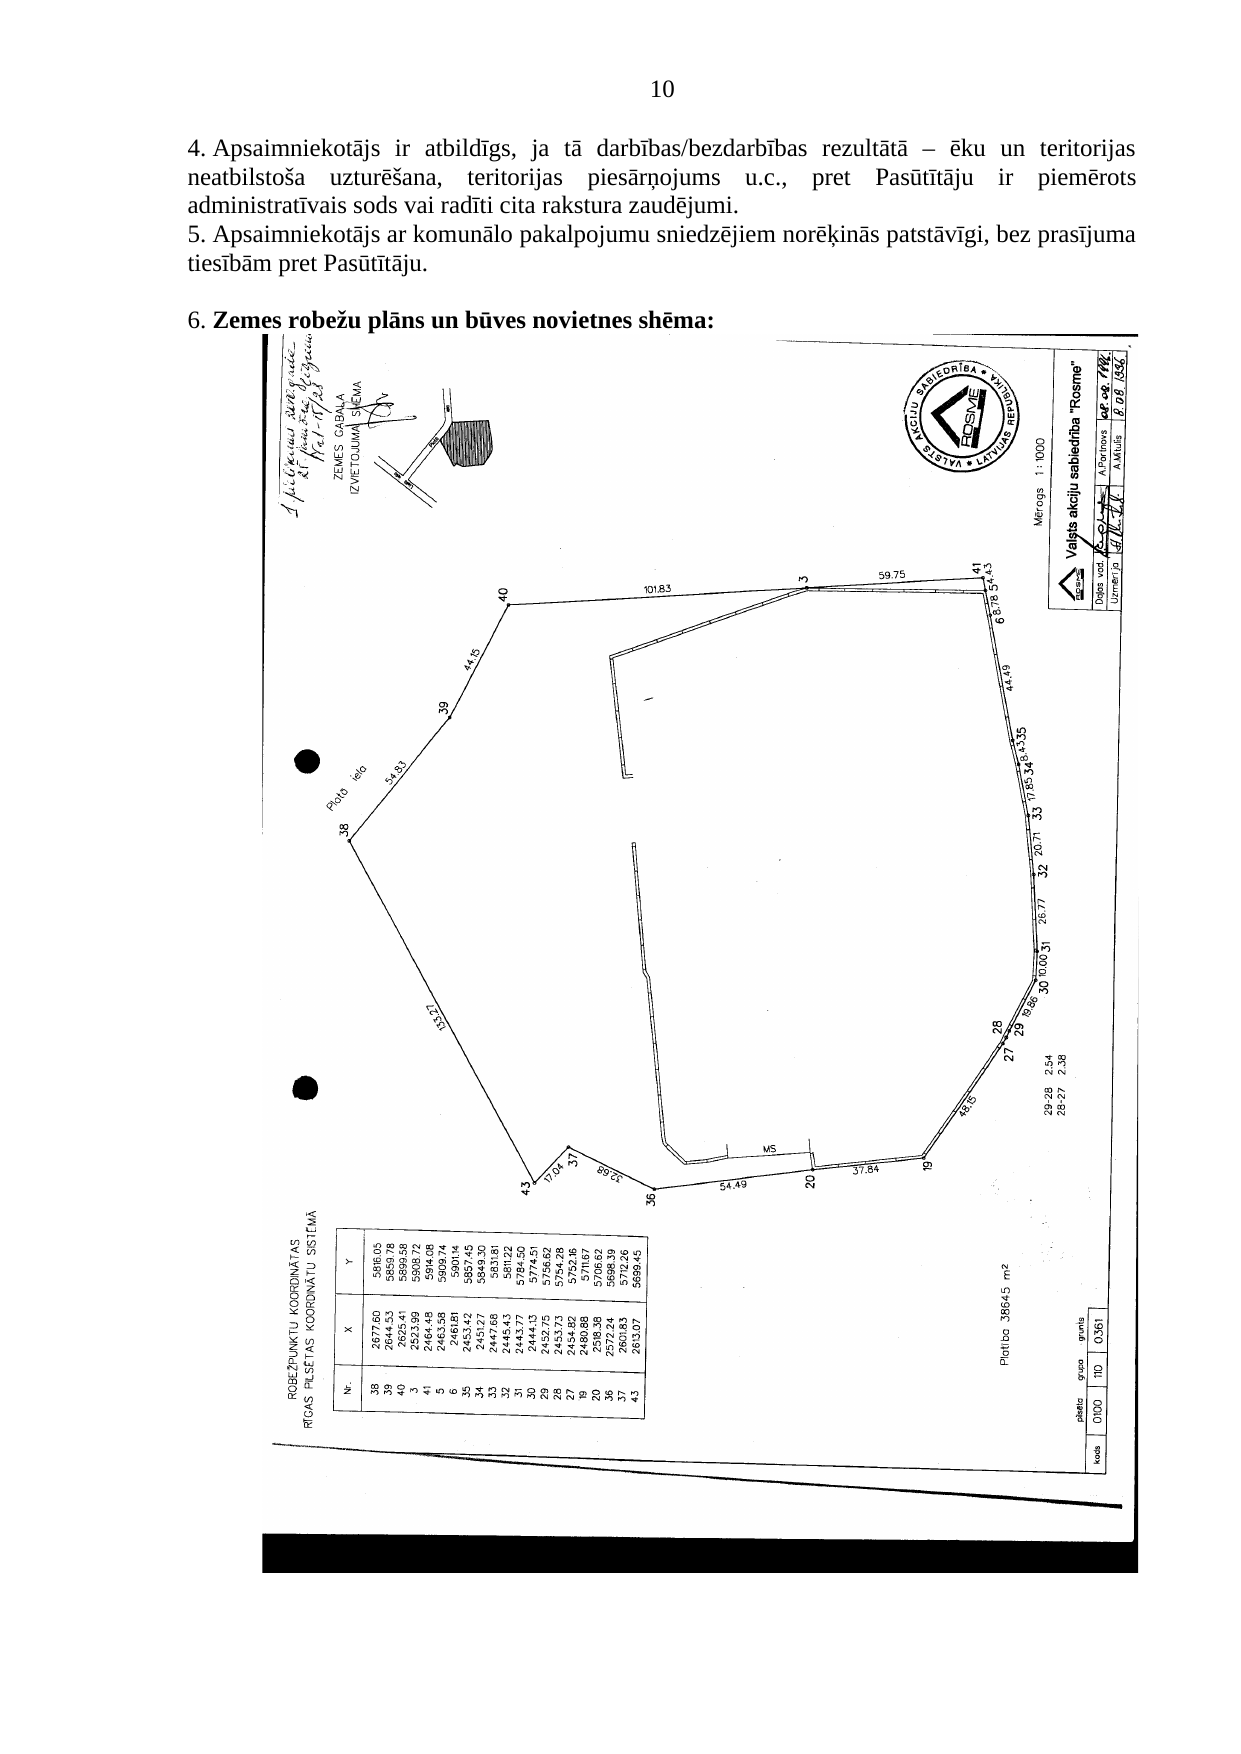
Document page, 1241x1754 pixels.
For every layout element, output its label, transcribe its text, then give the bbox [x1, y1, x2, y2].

picture [262, 334, 1139, 1573]
text 4. Apsaimniekotājs ir atbildīgs, ja tā darbības/bezdarbības rezultātā – ēku un teritorijas neatbilstoša uzturēšana, teritorijas piesārņojums u.c., pret Pasūtītāju ir piemērots administratīvais sods vai radīti cita rakstura zaudējumi. [187, 133, 1137, 219]
text 6. Zemes robežu un būves novietnes shēma: [187, 305, 1137, 334]
text 5. Apsaimniekotājs ar komunālo pakalpojumu sniedzējiem norēķinās patstāvīgi, bez prasījuma tiesībām pret Pasūtītāju. [187, 219, 1137, 277]
